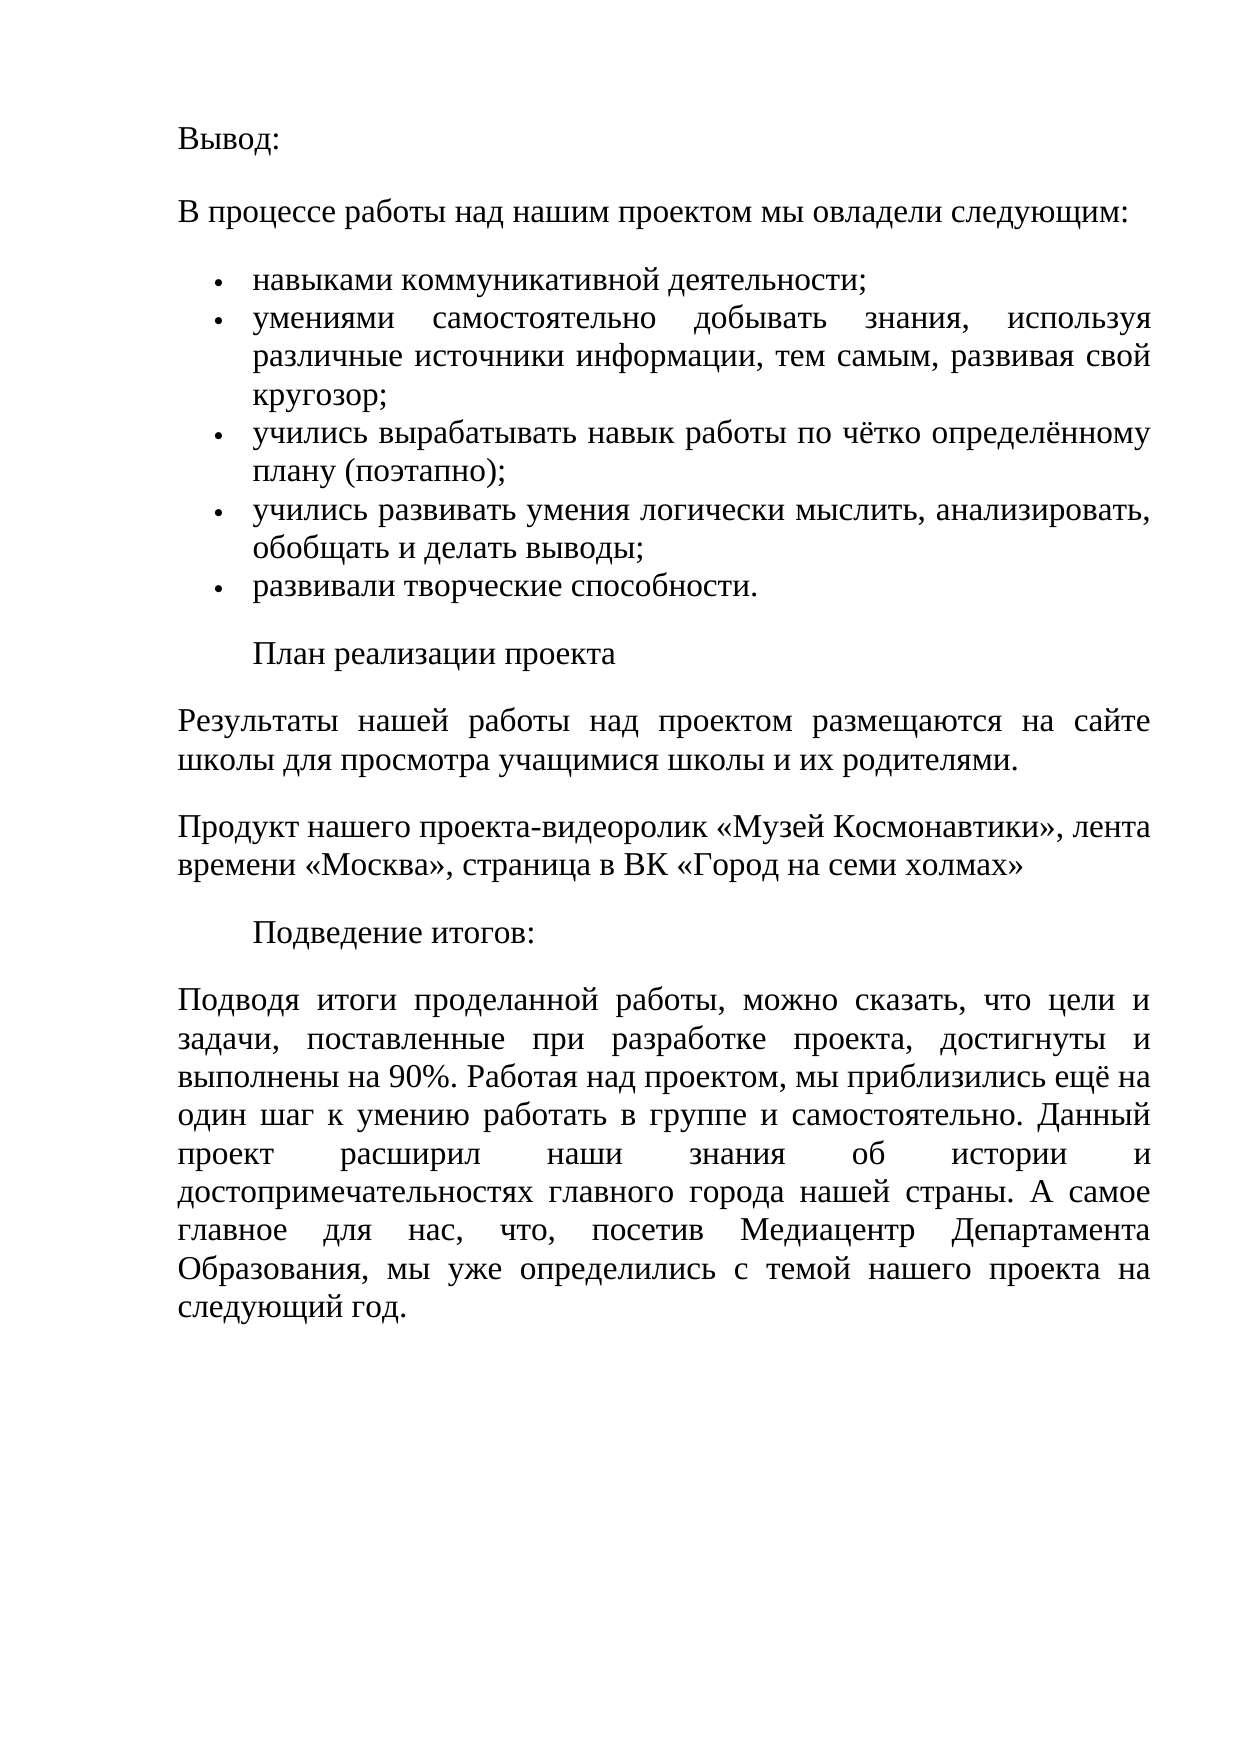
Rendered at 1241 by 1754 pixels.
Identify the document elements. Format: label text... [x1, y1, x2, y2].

list учились развивать умения логически мыслить, анализировать, обобщать и делать выводы; [215, 489, 1152, 566]
list развивали творческие способности. [215, 566, 1152, 604]
text Результаты нашей работы над проектом размещаются на сайте школы для просмотра учащимися школы и их родителями. [177, 701, 1152, 777]
text Подводя итоги проделанной работы, можно сказать, что цели и задачи, поставленные при разработке проекта, достигнуты и выполнены на 90%. Работая над проектом, мы приблизились ещё на один шаг к умению работать в группе и самостоятельно. Данный проект расширил наши знания об истории и достопримечательностях главного города нашей страны. А самое главное для нас, что, посетив Медиацентр Департамента Образования, мы уже определились с темой нашего проекта на следующий год. [177, 980, 1152, 1325]
list План реализации проекта [252, 633, 1152, 671]
list Подведение итогов: [252, 912, 1152, 951]
list умениями самостоятельно добывать знания, используя различные источники информации, тем самым, развивая свой кругозор; [215, 297, 1152, 412]
text В процессе работы над нашим проектом мы овладели следующим: [177, 191, 1152, 230]
text Вывод: [177, 118, 1152, 156]
text Продукт нашего проекта-видеоролик «Музей Космонавтики», лента времени «Москва», страница в ВК «Город на семи холмах» [177, 806, 1152, 883]
list учились вырабатывать навык работы по чётко определённому плану (поэтапно); [215, 412, 1152, 489]
list навыками коммуникативной деятельности; [215, 259, 1152, 297]
